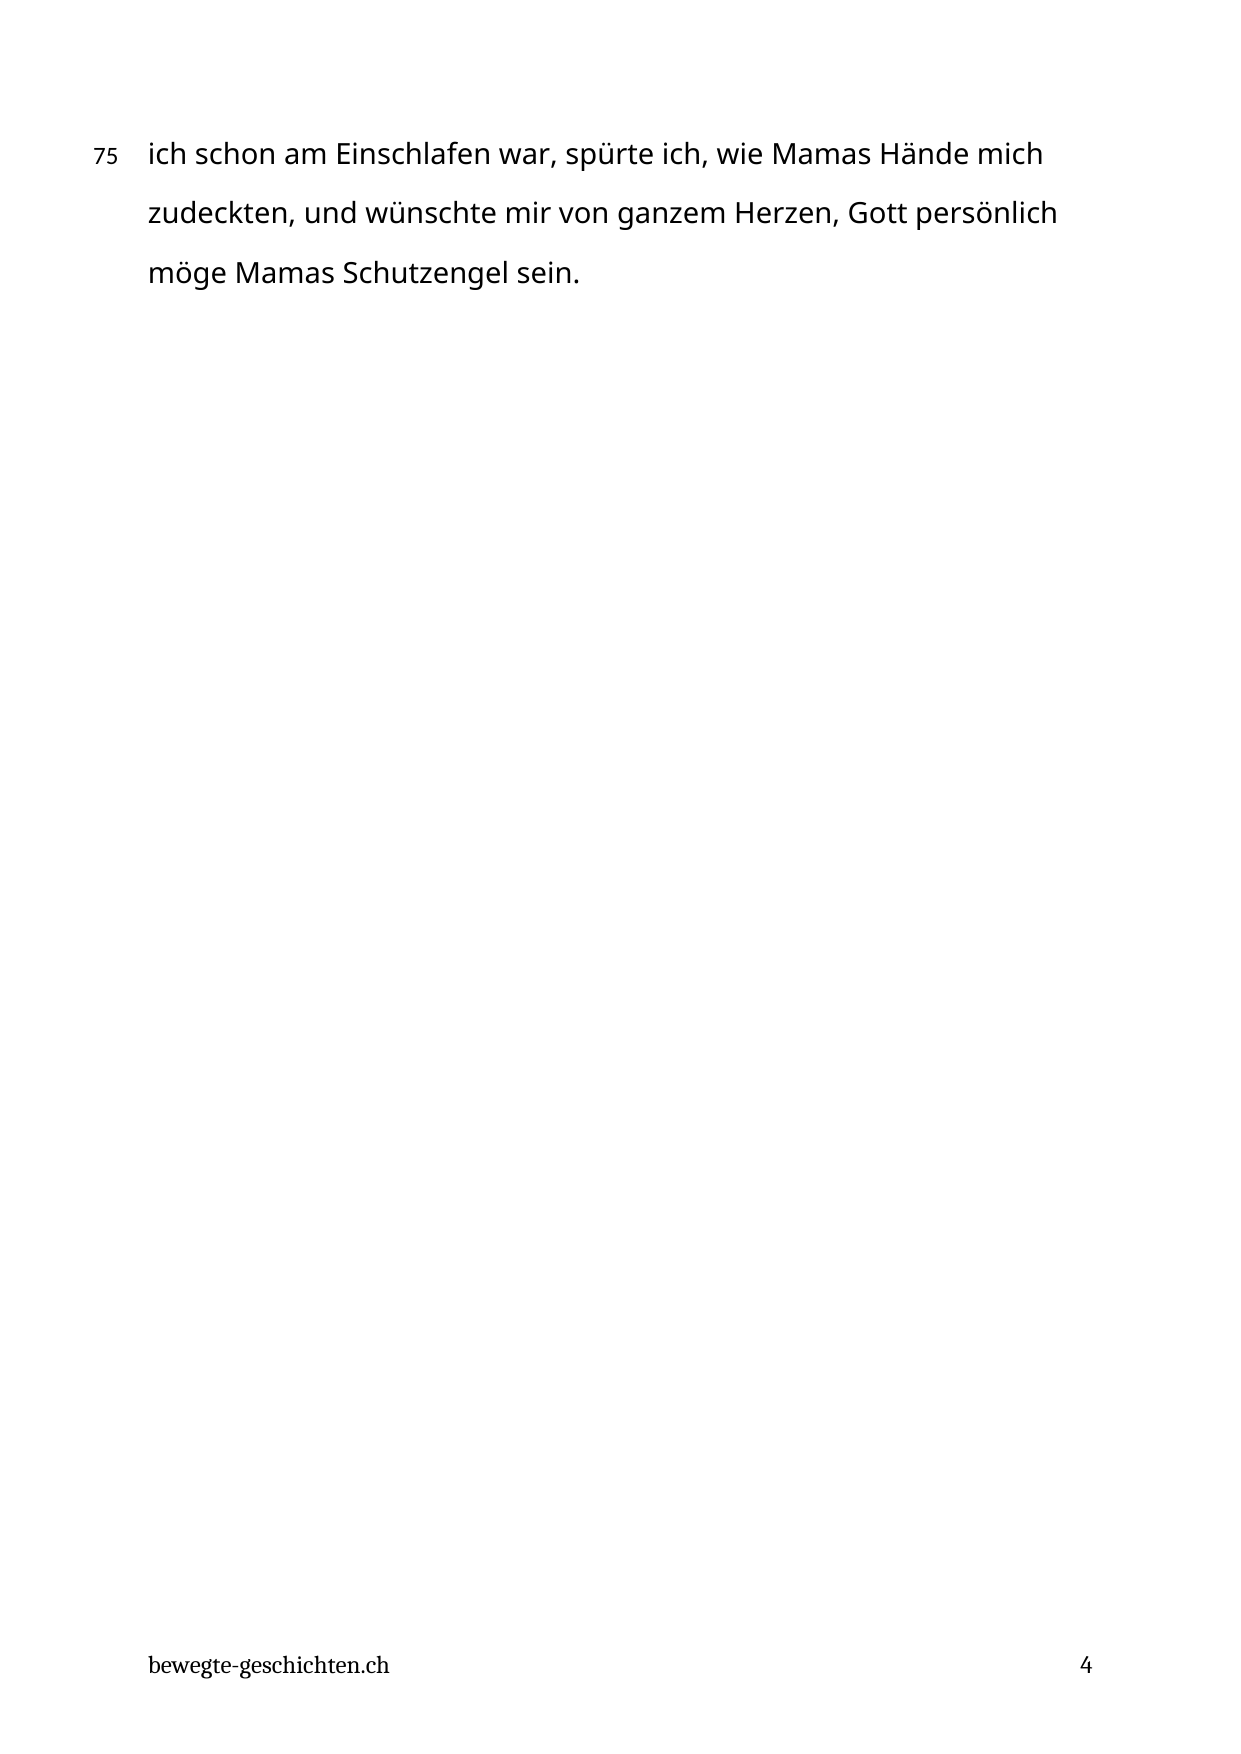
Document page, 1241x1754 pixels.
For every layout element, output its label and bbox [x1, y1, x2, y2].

text [148, 133, 1092, 292]
